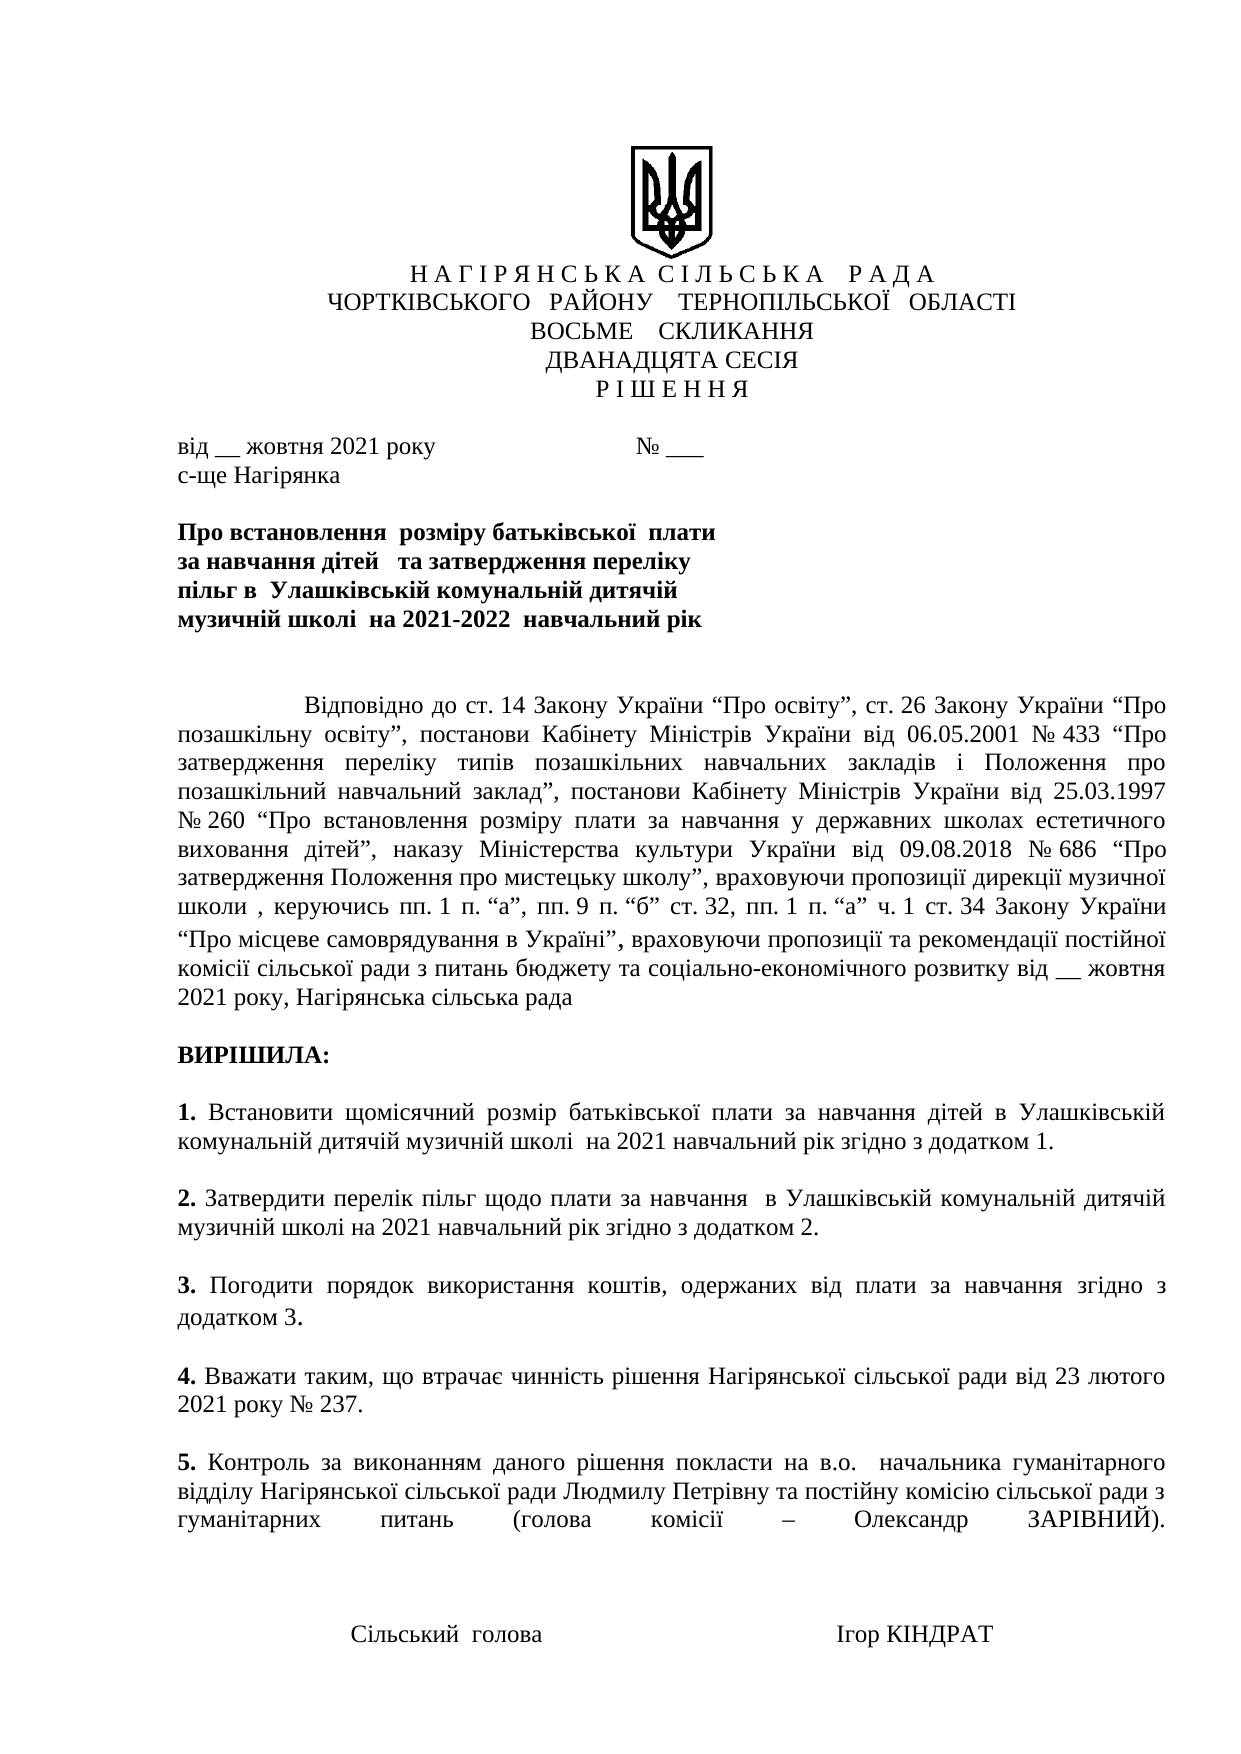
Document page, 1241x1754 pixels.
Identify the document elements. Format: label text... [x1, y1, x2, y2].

text 2. Затвердити перелік пільг щодо плати за навчання в Улашківській комунальній дитячій музичній школі на 2021 навчальний рік згідно з додатком 2. [177, 1183, 1167, 1241]
text Про встановлення розміру батьківської плати [177, 517, 1167, 546]
text ДВАНАДЦЯТА СЕСІЯ [177, 345, 1167, 374]
text 3. Погодити порядок використання коштів, одержаних від плати за навчання згідно з додатком 3. [177, 1270, 1167, 1332]
text пільг в Улашківській комунальній дитячій [177, 575, 1167, 604]
text музичній школі на 2021-2022 навчальний рік [177, 604, 1167, 632]
text Сільський голова Ігор КІНДРАТ [177, 1619, 1167, 1648]
text Н А Г І Р Я Н С Ь К А С І Л Ь С Ь К А Р А Д А [177, 259, 1167, 287]
text 1. Встановити щомісячний розмір батьківської плати за навчання дітей в Улашківській комунальній дитячій музичній школі на 2021 навчальний рік згідно з додатком 1. [177, 1097, 1167, 1155]
text Р І Ш Е Н Н Я [177, 374, 1167, 402]
picture [631, 146, 713, 259]
text за навчання дітей та затвердження переліку [177, 546, 1167, 575]
text с-ще Нагірянка [177, 460, 1167, 489]
text ЧОРТКІВСЬКОГО РАЙОНУ ТЕРНОПІЛЬСЬКОЇ ОБЛАСТІ [177, 287, 1167, 316]
text 4. Вважати таким, що втрачає чинність рішення Нагірянської сільської ради від 23 лютого 2021 року № 237. [177, 1361, 1167, 1418]
text 5. Контроль за виконанням даного рішення покласти на в.о. начальника гуманітарного відділу Нагірянської сільської ради Людмилу Петрівну та постійну комісію сільської ради з гуманітарних питань (голова комісії – Олександр ЗАРІВНИЙ). [177, 1447, 1167, 1562]
text ВОСЬМЕ СКЛИКАННЯ [177, 316, 1167, 345]
text Відповідно до ст. 14 Закону України “Про освіту”, ст. 26 Закону України “Про позашкільну освіту”, постанови Кабінету Міністрів України від 06.05.2001 № 433 “Про затвердження переліку типів позашкільних навчальних закладів і Положення про позашкільний навчальний заклад”, постанови Кабінету Міністрів України від 25.03.1997 № 260 “Про встановлення розміру плати за навчання у державних школах естетичного виховання дітей”, наказу Міністерства культури України від 09.08.2018 № 686 “Про затвердження Положення про мистецьку школу”, враховуючи пропозиції дирекції музичної школи , керуючись пп. 1 п. “а”, пп. 9 п. “б” ст. 32, пп. 1 п. “а” ч. 1 ст. 34 Закону України “Про місцеве самоврядування в Україні”, враховуючи пропозиції та рекомендації постійної комісії сільської ради з питань бюджету та соціально-економічного розвитку від __ жовтня 2021 року, Нагірянська сільська рада [177, 690, 1167, 1011]
text від __ жовтня 2021 року № ___ [177, 431, 1167, 460]
text ВИРІШИЛА: [177, 1040, 1167, 1068]
